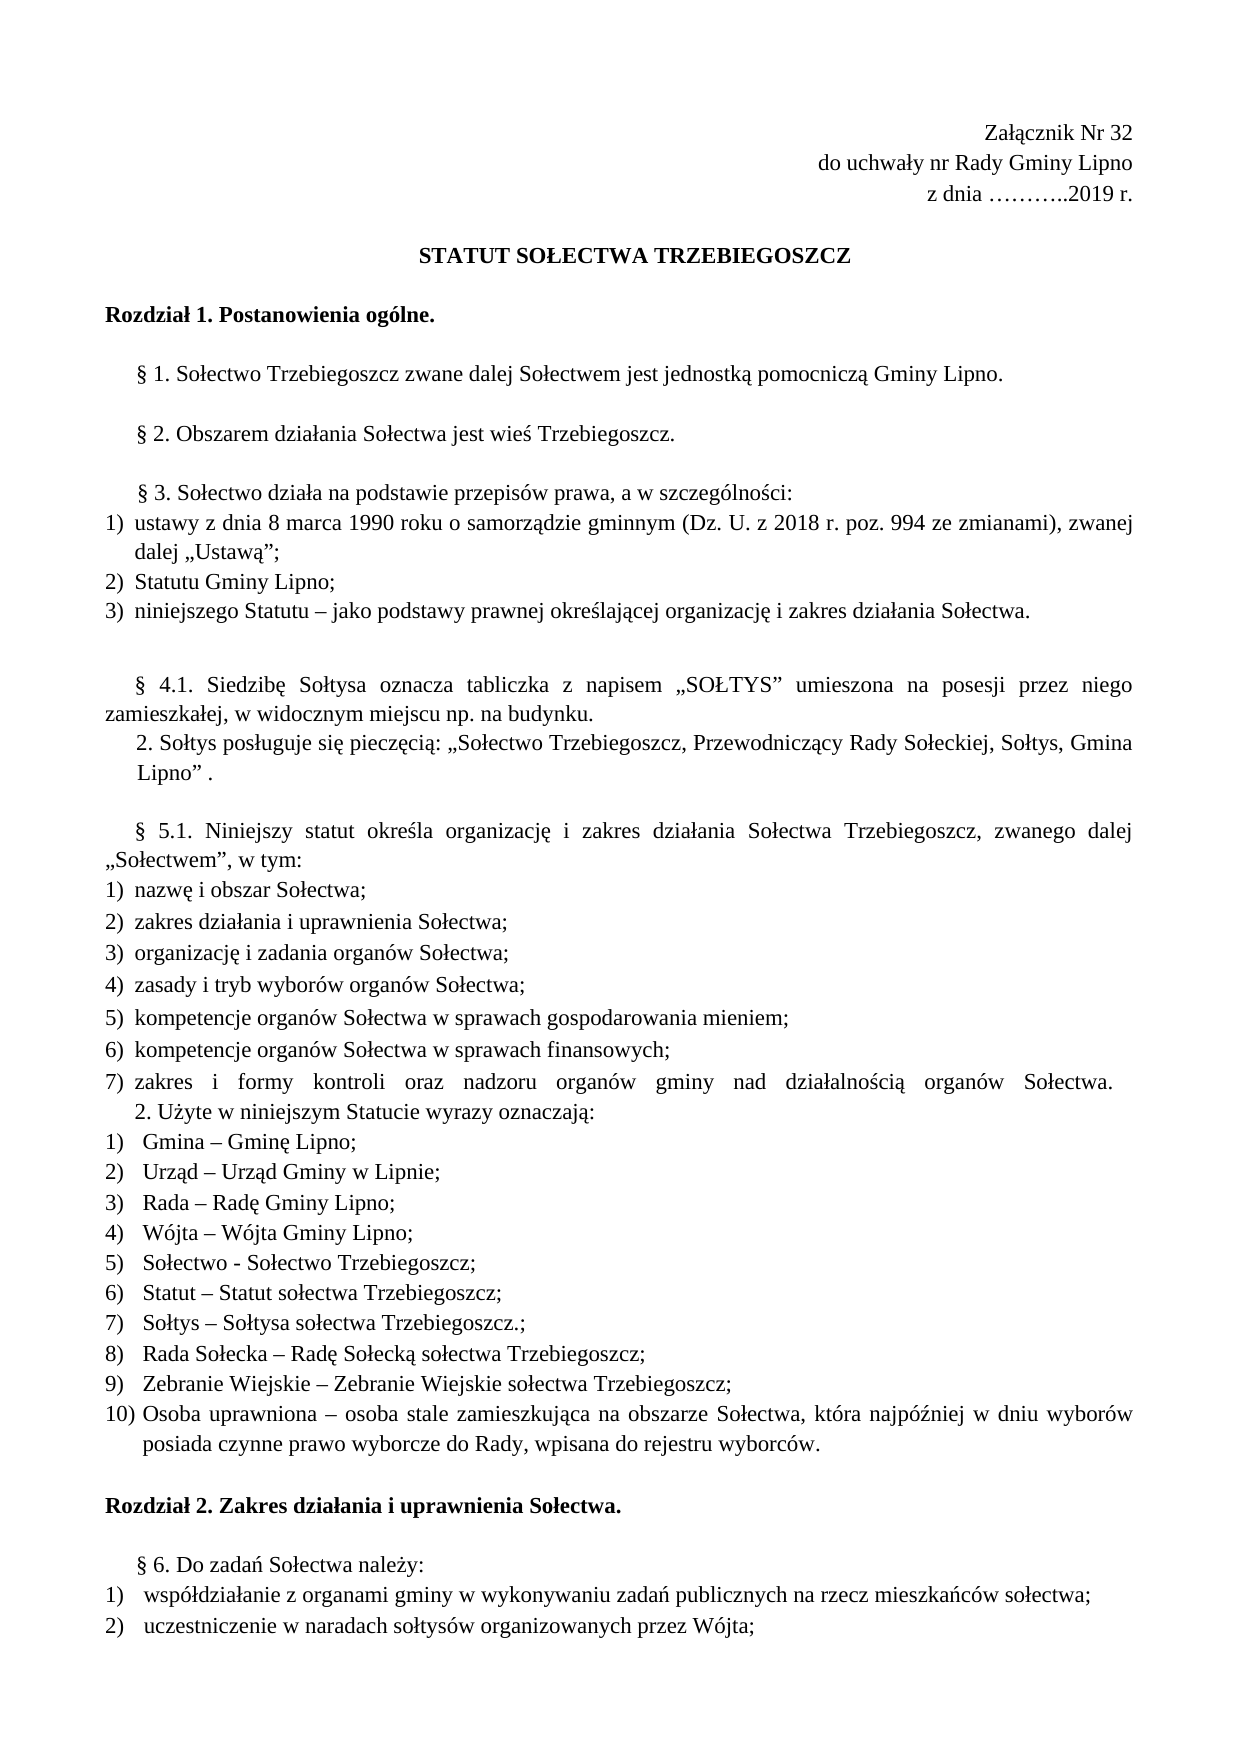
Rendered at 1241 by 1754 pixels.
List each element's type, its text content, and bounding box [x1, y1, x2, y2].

subtitle Rozdział 2. Zakres działania i uprawnienia Sołectwa. [105, 1492, 856, 1518]
list niniejszego Statutu – jako podstawy prawnej określającej organizację i zakres działania Sołectwa. [105, 598, 1134, 624]
list organizację i zadania organów Sołectwa; [105, 939, 1134, 966]
list kompetencje organów Sołectwa w sprawach finansowych; [105, 1036, 1134, 1062]
list Gmina – Gminę Lipno; [105, 1128, 1134, 1154]
list zakres i formy kontroli oraz nadzoru organów gminy nad działalnością organów Sołectwa. 2. Użyte w niniejszym Statucie wyrazy oznaczają: [105, 1068, 1134, 1124]
text § 6. Do zadań Sołectwa należy: [136, 1551, 1134, 1577]
list zasady i tryb wyborów organów Sołectwa; [105, 972, 1134, 998]
list kompetencje organów Sołectwa w sprawach gospodarowania mieniem; [105, 1003, 1134, 1030]
list Sołectwo - Sołectwo Trzebiegoszcz; [105, 1249, 1134, 1275]
text § 3. Sołectwo działa na podstawie przepisów prawa, a w szczególności: [136, 450, 821, 506]
list Zebranie Wiejskie – Zebranie Wiejskie sołectwa Trzebiegoszcz; [105, 1370, 1134, 1396]
subtitle Rozdział 1. Postanowienia ogólne. [105, 301, 856, 327]
text 2. Sołtys posługuje się pieczęcią: „Sołectwo Trzebiegoszcz, Przewodniczący Rady Sołeckiej, Sołtys, Gmina Lipno” . [136, 729, 1134, 785]
list Urząd – Urząd Gminy w Lipnie; [105, 1158, 1134, 1185]
text § 4.1. Siedzibę Sołtysa oznacza tabliczka z napisem „SOŁTYS” umieszona na posesji przez niego zamieszkałej, w widocznym miejscu np. na budynku. [105, 671, 1134, 726]
list zakres działania i uprawnienia Sołectwa; [105, 908, 1134, 934]
list Osoba uprawniona – osoba stale zamieszkująca na obszarze Sołectwa, która najpóźniej w dniu wyborów posiada czynne prawo wyborcze do Rady, wpisana do rejestru wyborców. [105, 1400, 1134, 1457]
list Sołtys – Sołtysa sołectwa Trzebiegoszcz.; [105, 1309, 1134, 1336]
list ustawy z dnia 8 marca 1990 roku o samorządzie gminnym (Dz. U. z 2018 r. poz. 994 ze zmianami), zwanej dalej „Ustawą”; [105, 509, 1134, 564]
list nazwę i obszar Sołectwa; [105, 876, 1134, 902]
text § 2. Obszarem działania Sołectwa jest wieś Trzebiegoszcz. [136, 421, 821, 447]
list współdziałanie z organami gminy w wykonywaniu zadań publicznych na rzecz mieszkańców sołectwa; [105, 1581, 1134, 1607]
text Załącznik Nr 32 [97, 119, 1133, 145]
text § 1. Sołectwo Trzebiegoszcz zwane dalej Sołectwem jest jednostką pomocniczą Gminy Lipno. [136, 360, 1134, 387]
text do uchwały nr Rady Gminy Lipno [97, 149, 1133, 176]
text § 5.1. Niniejszy statut określa organizację i zakres działania Sołectwa Trzebiegoszcz, zwanego dalej „Sołectwem”, w tym: [105, 817, 1134, 872]
list uczestniczenie w naradach sołtysów organizowanych przez Wójta; [105, 1613, 1134, 1639]
list Statut – Statut sołectwa Trzebiegoszcz; [105, 1279, 1134, 1306]
text z dnia ………..2019 r. [97, 180, 1133, 206]
list Wójta – Wójta Gminy Lipno; [105, 1219, 1134, 1245]
list Rada – Radę Gminy Lipno; [105, 1188, 1134, 1215]
list Rada Sołecka – Radę Sołecką sołectwa Trzebiegoszcz; [105, 1339, 1134, 1366]
list Statutu Gminy Lipno; [105, 568, 1134, 594]
text STATUT SOŁECTWA TRZEBIEGOSZCZ [123, 242, 1147, 268]
